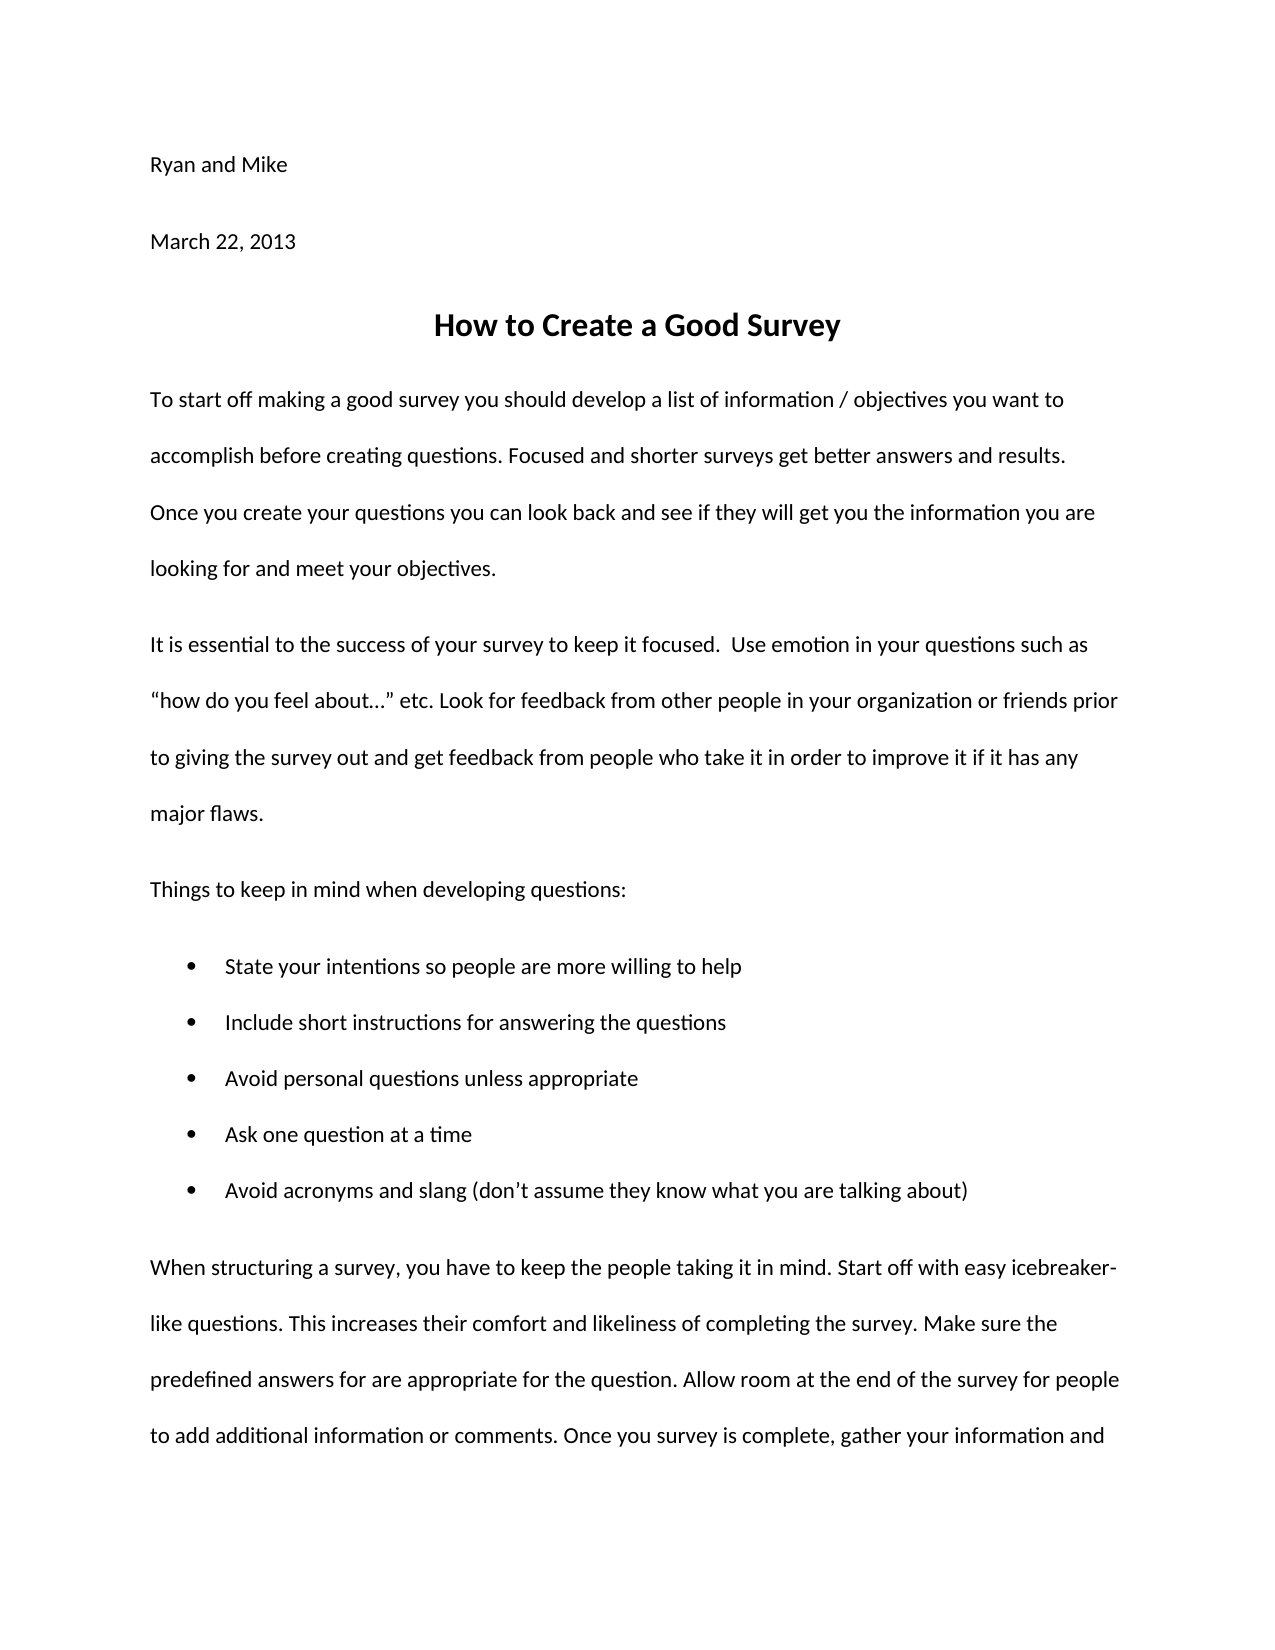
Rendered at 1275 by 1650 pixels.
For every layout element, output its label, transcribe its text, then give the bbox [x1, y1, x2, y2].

text How to Create a Good Survey [150, 304, 1125, 344]
list Ask one question at a time [187, 1121, 1125, 1149]
text Ryan and Mike [150, 150, 1125, 178]
text It is essential to the success of your survey to keep it focused. Use emotion in your questions such as “how do you feel about…” etc. Look for feedback from other people in your organization or friends prior to giving the survey out and get feedback from people who take it in order to improve it if it has any major flaws. [150, 631, 1125, 827]
list Avoid personal questions unless appropriate [187, 1064, 1125, 1093]
list Avoid acronyms and slang (don’t assume they know what you are talking about) [187, 1177, 1125, 1205]
text To start off making a good survey you should develop a list of information / objectives you want to accomplish before creating questions. Focused and shorter surveys get better answers and results. Once you create your questions you can look back and see if they will get you the information you are looking for and meet your objectives. [150, 386, 1125, 582]
text Things to keep in mind when developing questions: [150, 876, 1125, 904]
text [150, 1253, 1125, 1450]
list Include short instructions for answering the questions [187, 1008, 1125, 1037]
text March 22, 2013 [150, 227, 1125, 255]
list State your intentions so people are more willing to help [187, 952, 1125, 981]
